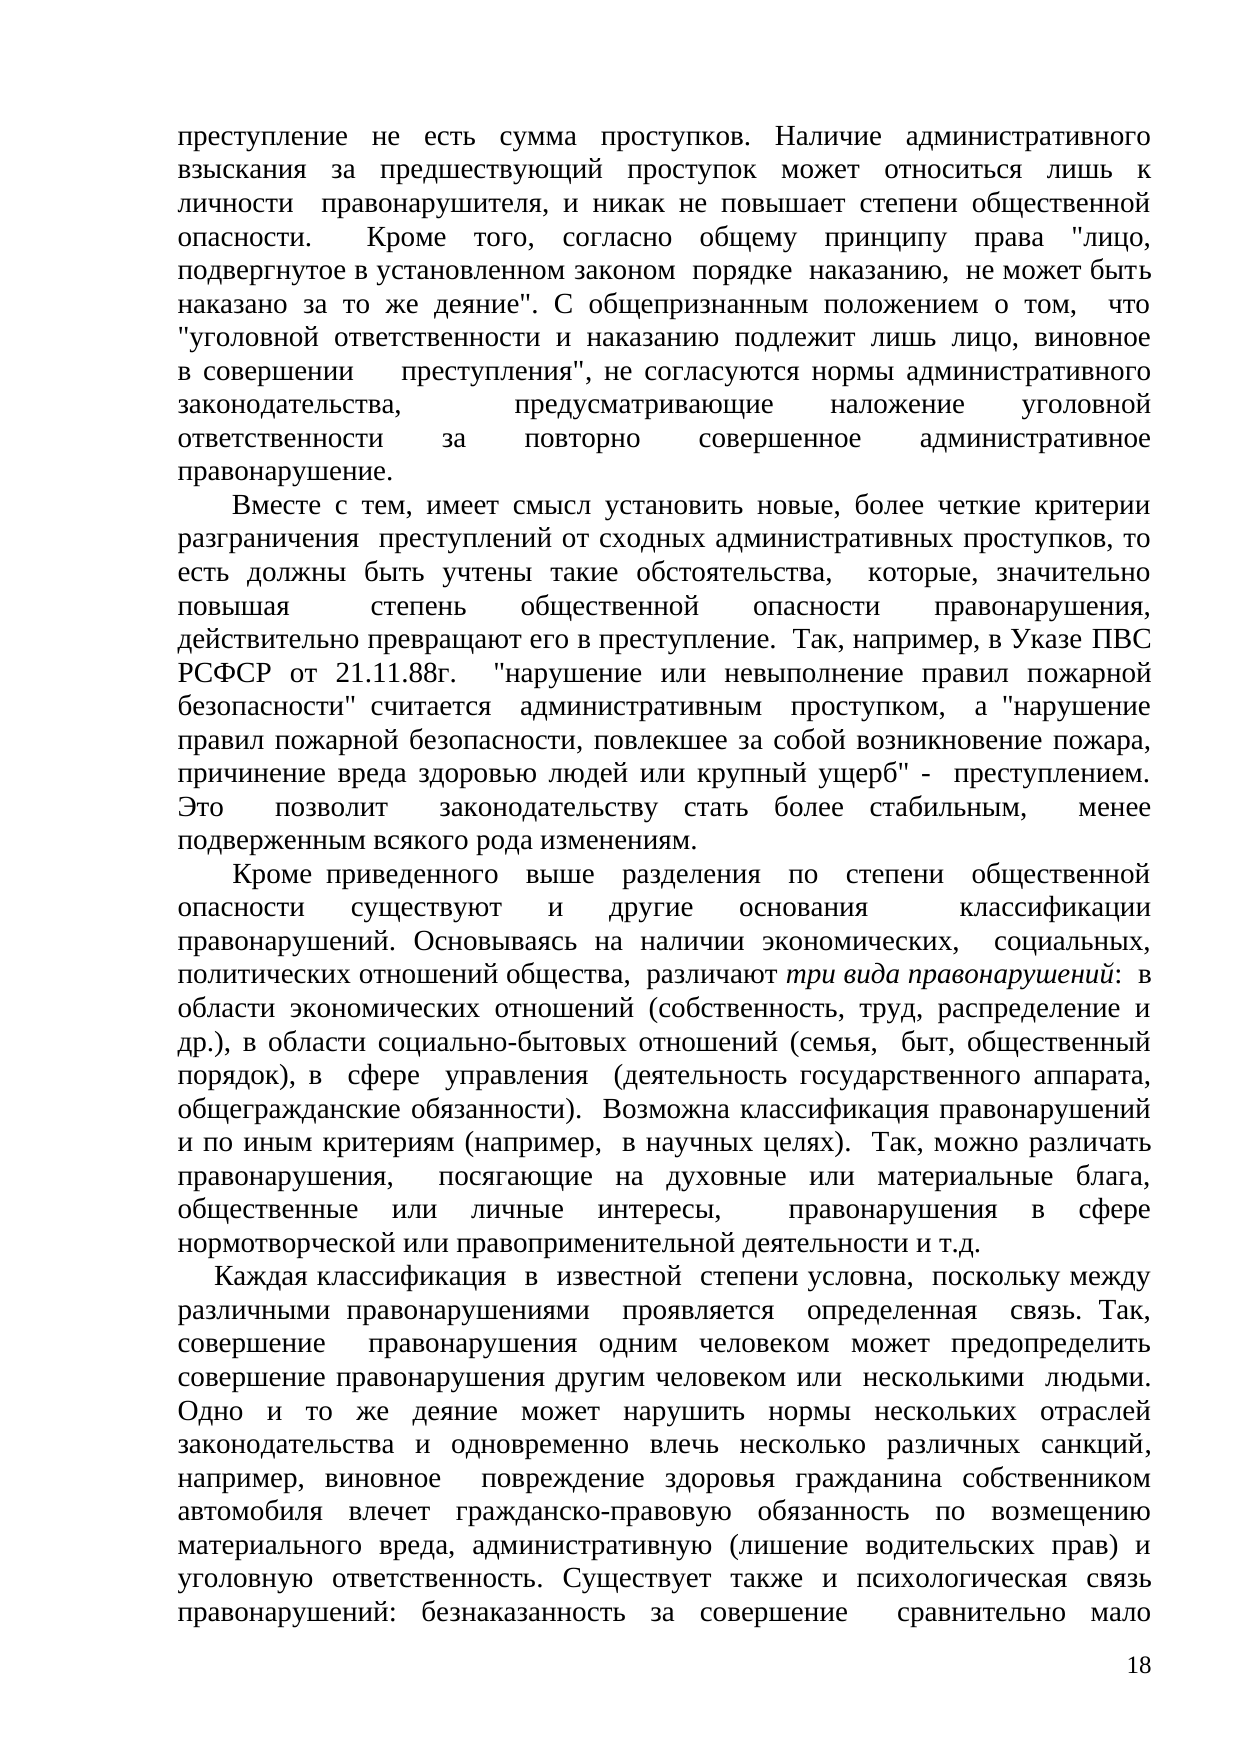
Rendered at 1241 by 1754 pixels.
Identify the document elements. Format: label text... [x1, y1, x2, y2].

text Вместе с тем, имеет смысл установить новые, более четкие критерии разграничения преступлений от сходных административных проступков, то есть должны быть учтены такие обстоятельства, которые, значительно повышая степень общественной опасности правонарушения, действительно превращают его в преступление. Так, например, в Указе ПВС РСФСР от 21.11.88г. "нарушение или невыполнение правил пожарной безопасности" считается административным проступком, а "нарушение правил пожарной безопасности, повлекшее за собой возникновение пожара, причинение вреда здоровью людей или крупный ущерб" - преступлением. Это позволит законодательству стать более стабильным, менее подверженным всякого рода изменениям. [177, 487, 1152, 856]
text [177, 118, 1152, 487]
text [177, 1258, 1152, 1627]
text Кроме приведенного выше разделения по степени общественной опасности существуют и другие основания классификации правонарушений. Основываясь на наличии экономических, социальных, политических отношений общества, различают три вида правонарушений: в области экономических отношений (собственность, труд, распределение и др.), в области социально-бытовых отношений (семья, быт, общественный порядок), в сфере управления (деятельность государственного аппарата, общегражданские обязанности). Возможна классификация правонарушений и по иным критериям (например, в научных целях). Так, можно различать правонарушения, посягающие на духовные или материальные блага, общественные или личные интересы, правонарушения в сфере нормотворческой или правоприменительной деятельности и т.д. [177, 856, 1152, 1258]
